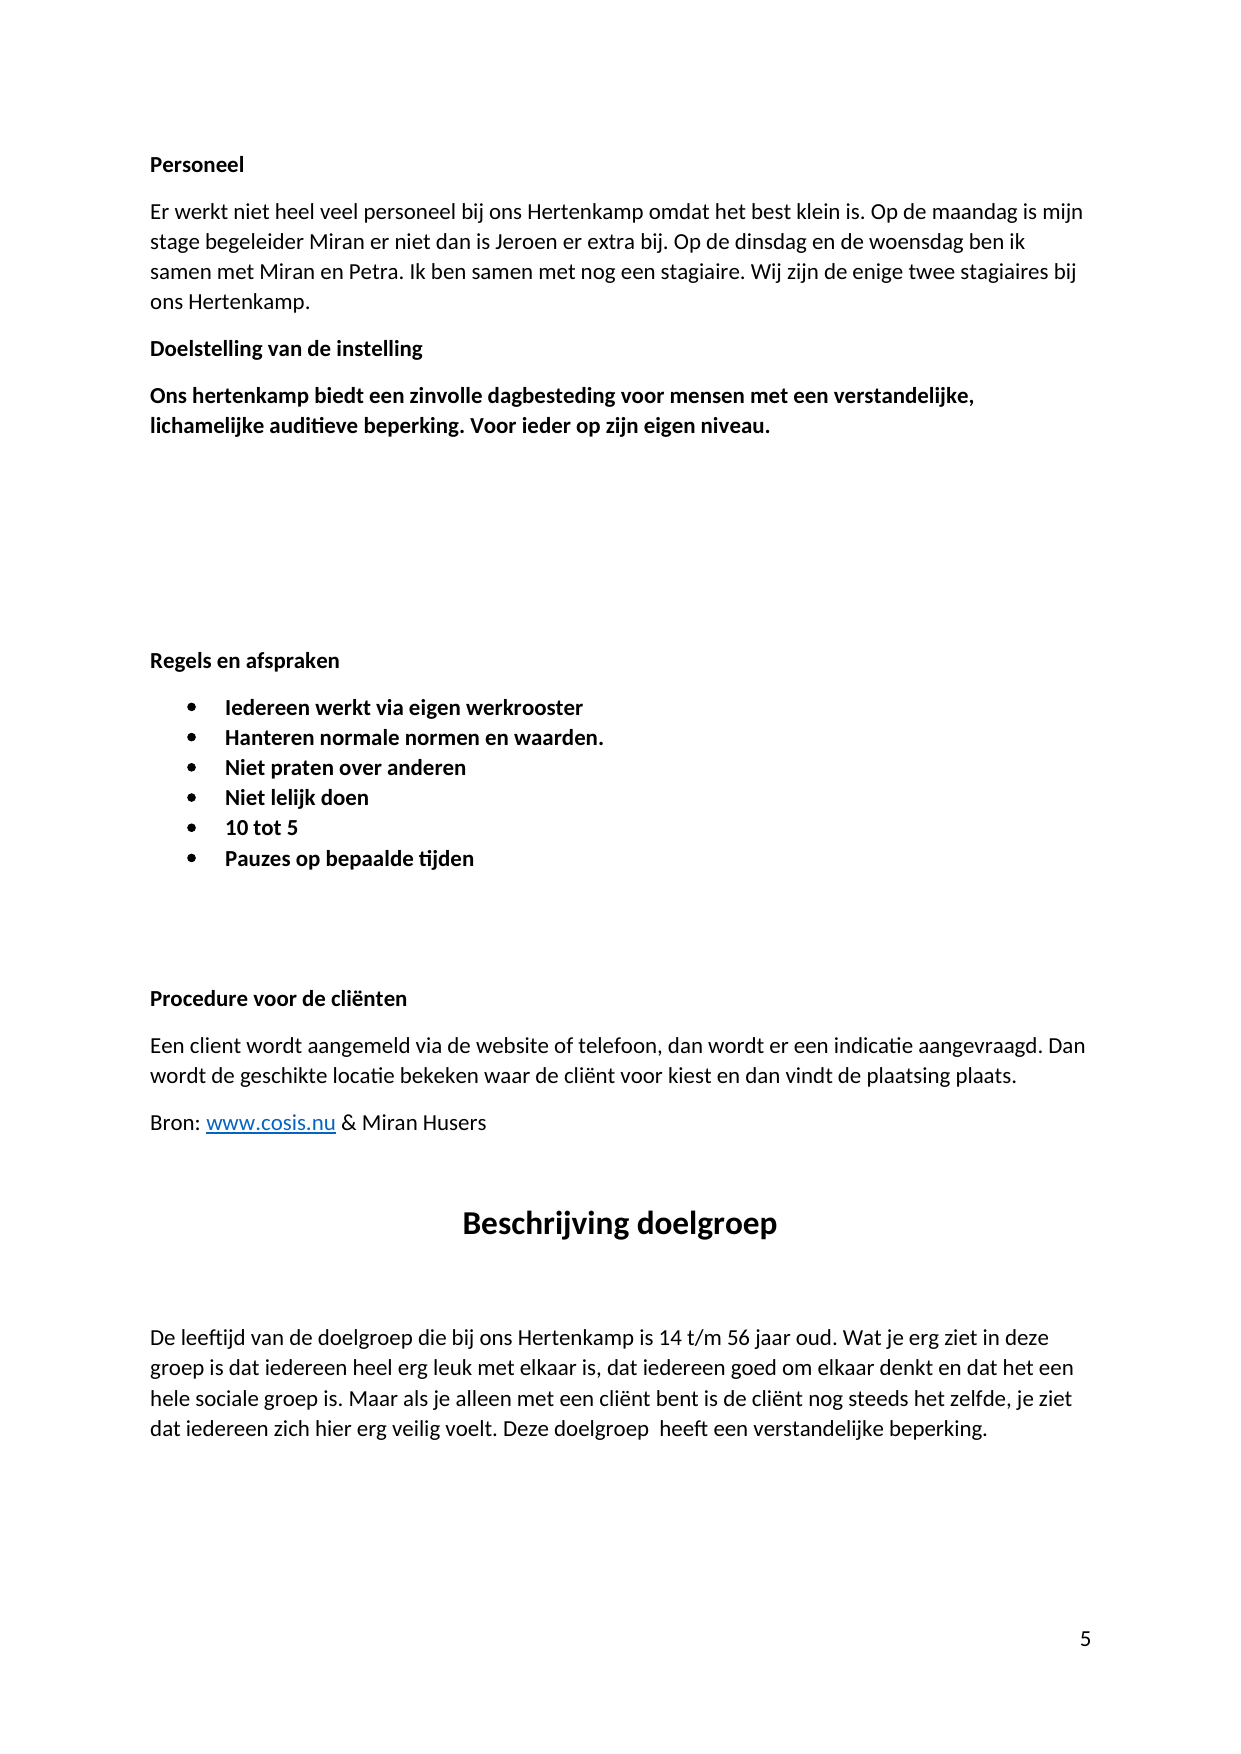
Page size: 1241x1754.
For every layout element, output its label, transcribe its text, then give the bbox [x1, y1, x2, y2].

text Regels en afspraken [150, 646, 1090, 674]
text Beschrijving doelgroep [150, 1202, 1090, 1243]
list Niet praten over anderen [187, 753, 1090, 781]
list Pauzes op bepaalde tijden [187, 844, 1090, 872]
text Personeel [150, 150, 1090, 178]
text Procedure voor de cliënten [150, 984, 1090, 1012]
list Iedereen werkt via eigen werkrooster [187, 693, 1090, 721]
list Hanteren normale normen en waarden. [187, 723, 1090, 751]
text Bron: www.cosis.nu & Miran Husers [150, 1108, 1090, 1136]
text Doelstelling van de instelling [150, 334, 1090, 362]
text Een client wordt aangemeld via de website of telefoon, dan wordt er een indicatie aangevraagd. Dan wordt de geschikte locatie bekeken waar de cliënt voor kiest en dan vindt de plaatsing plaats. [150, 1031, 1090, 1089]
list Niet lelijk doen [187, 783, 1090, 811]
text Er werkt niet heel veel personeel bij ons Hertenkamp omdat het best klein is. Op de maandag is mijn stage begeleider Miran er niet dan is Jeroen er extra bij. Op de dinsdag en de woensdag ben ik samen met Miran en Petra. Ik ben samen met nog een stagiaire. Wij zijn de enige twee stagiaires bij ons Hertenkamp. [150, 197, 1090, 316]
text Ons hertenkamp biedt een zinvolle dagbesteding voor mensen met een verstandelijke, lichamelijke auditieve beperking. Voor ieder op zijn eigen niveau. [150, 381, 1090, 439]
list 10 tot 5 [187, 813, 1090, 842]
text De leeftijd van de doelgroep die bij ons Hertenkamp is 14 t/m 56 jaar oud. Wat je erg ziet in deze groep is dat iedereen heel erg leuk met elkaar is, dat iedereen goed om elkaar denkt en dat het een hele sociale groep is. Maar als je alleen met een cliënt bent is de cliënt nog steeds het zelfde, je ziet dat iedereen zich hier erg veilig voelt. Deze doelgroep heeft een verstandelijke beperking. [150, 1323, 1090, 1442]
